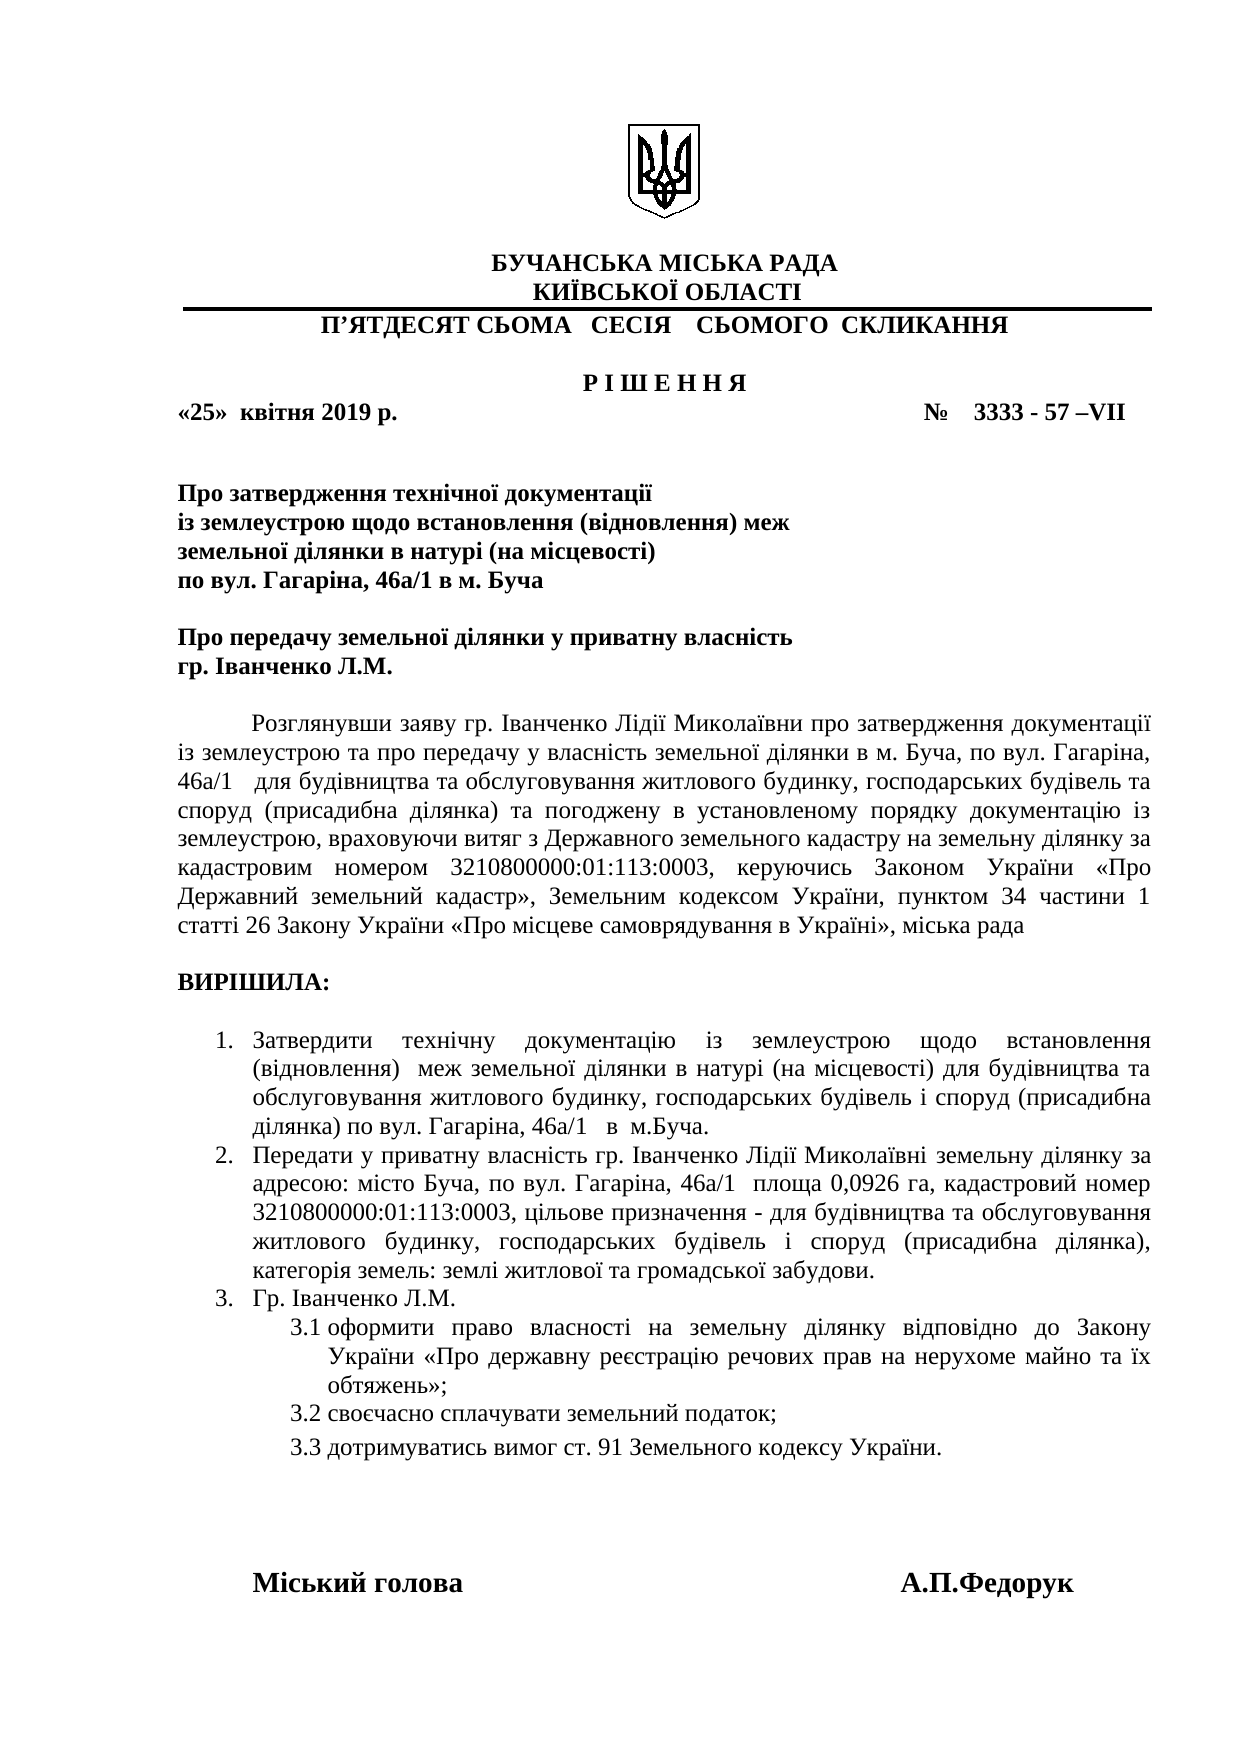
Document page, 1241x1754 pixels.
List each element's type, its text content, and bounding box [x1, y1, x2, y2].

text гр. Іванченко Л.М. [177, 651, 1152, 680]
text КИЇВСЬКОЇ ОБЛАСТІ [183, 277, 1152, 307]
text ВИРІШИЛА: [177, 967, 1152, 996]
text по вул. Гагаріна, 46а/1 в м. Буча [177, 565, 1152, 593]
text Про передачу земельної ділянки у приватну власність [177, 622, 1152, 651]
text земельної ділянки в натурі (на місцевості) [177, 536, 1152, 565]
text «25» квітня 2019 р. № 3333 - 57 –VІІ [177, 397, 1152, 426]
text Про затвердження технічної документації [177, 478, 1152, 507]
text Міський голова А.П.Федорук [252, 1565, 1152, 1599]
list Затвердити технічну документацію із землеустрою щодо встановлення (відновлення) меж земельної ділянки в натурі (на місцевості) для будівництва та обслуговування житлового будинку, господарських будівель і споруд (присадибна ділянка) по вул. Гагаріна, 46а/1 в м.Буча. [215, 1025, 1152, 1140]
text із землеустрою щодо встановлення (відновлення) меж [177, 507, 1152, 536]
list оформити право власності на земельну ділянку відповідно до Закону України «Про державну реєстрацію речових прав на нерухоме майно та їх обтяжень»; [290, 1312, 1152, 1398]
text Розглянувши заяву гр. Іванченко Лідії Миколаївни про затвердження документації із землеустрою та про передачу у власність земельної ділянки в м. Буча, по вул. Гагаріна, 46а/1 для будівництва та обслуговування житлового будинку, господарських будівель та споруд (присадибна ділянка) та погоджену в установленому порядку документацію із землеустрою, враховуючи витяг з Державного земельного кадастру на земельну ділянку за кадастровим номером 3210800000:01:113:0003, керуючись Законом України «Про Державний земельний кадастр», Земельним кодексом України, пунктом 34 частини 1 статті 26 Закону України «Про місцеве самоврядування в Україні», міська рада [177, 708, 1152, 938]
list Гр. Іванченко Л.М. [215, 1283, 1152, 1312]
text Р І Ш Е Н Н Я [177, 368, 1152, 397]
list дотримуватись вимог ст. 91 Земельного кодексу України. [290, 1432, 1152, 1460]
list Передати у приватну власність гр. Іванченко Лідії Миколаївні земельну ділянку за адресою: місто Буча, по вул. Гагаріна, 46а/1 площа 0,0926 га, кадастровий номер 3210800000:01:113:0003, цільове призначення - для будівництва та обслуговування житлового будинку, господарських будівель і споруд (присадибна ділянка), категорія земель: землі житлової та громадської забудови. [215, 1140, 1152, 1283]
text БУЧАНСЬКА МІСЬКА РАДА [177, 248, 1152, 277]
list своєчасно сплачувати земельний податок; [290, 1398, 1152, 1427]
text П’ЯТДЕСЯТ СЬОМА СЕСІЯ СЬОМОГО СКЛИКАННЯ [177, 311, 1152, 339]
